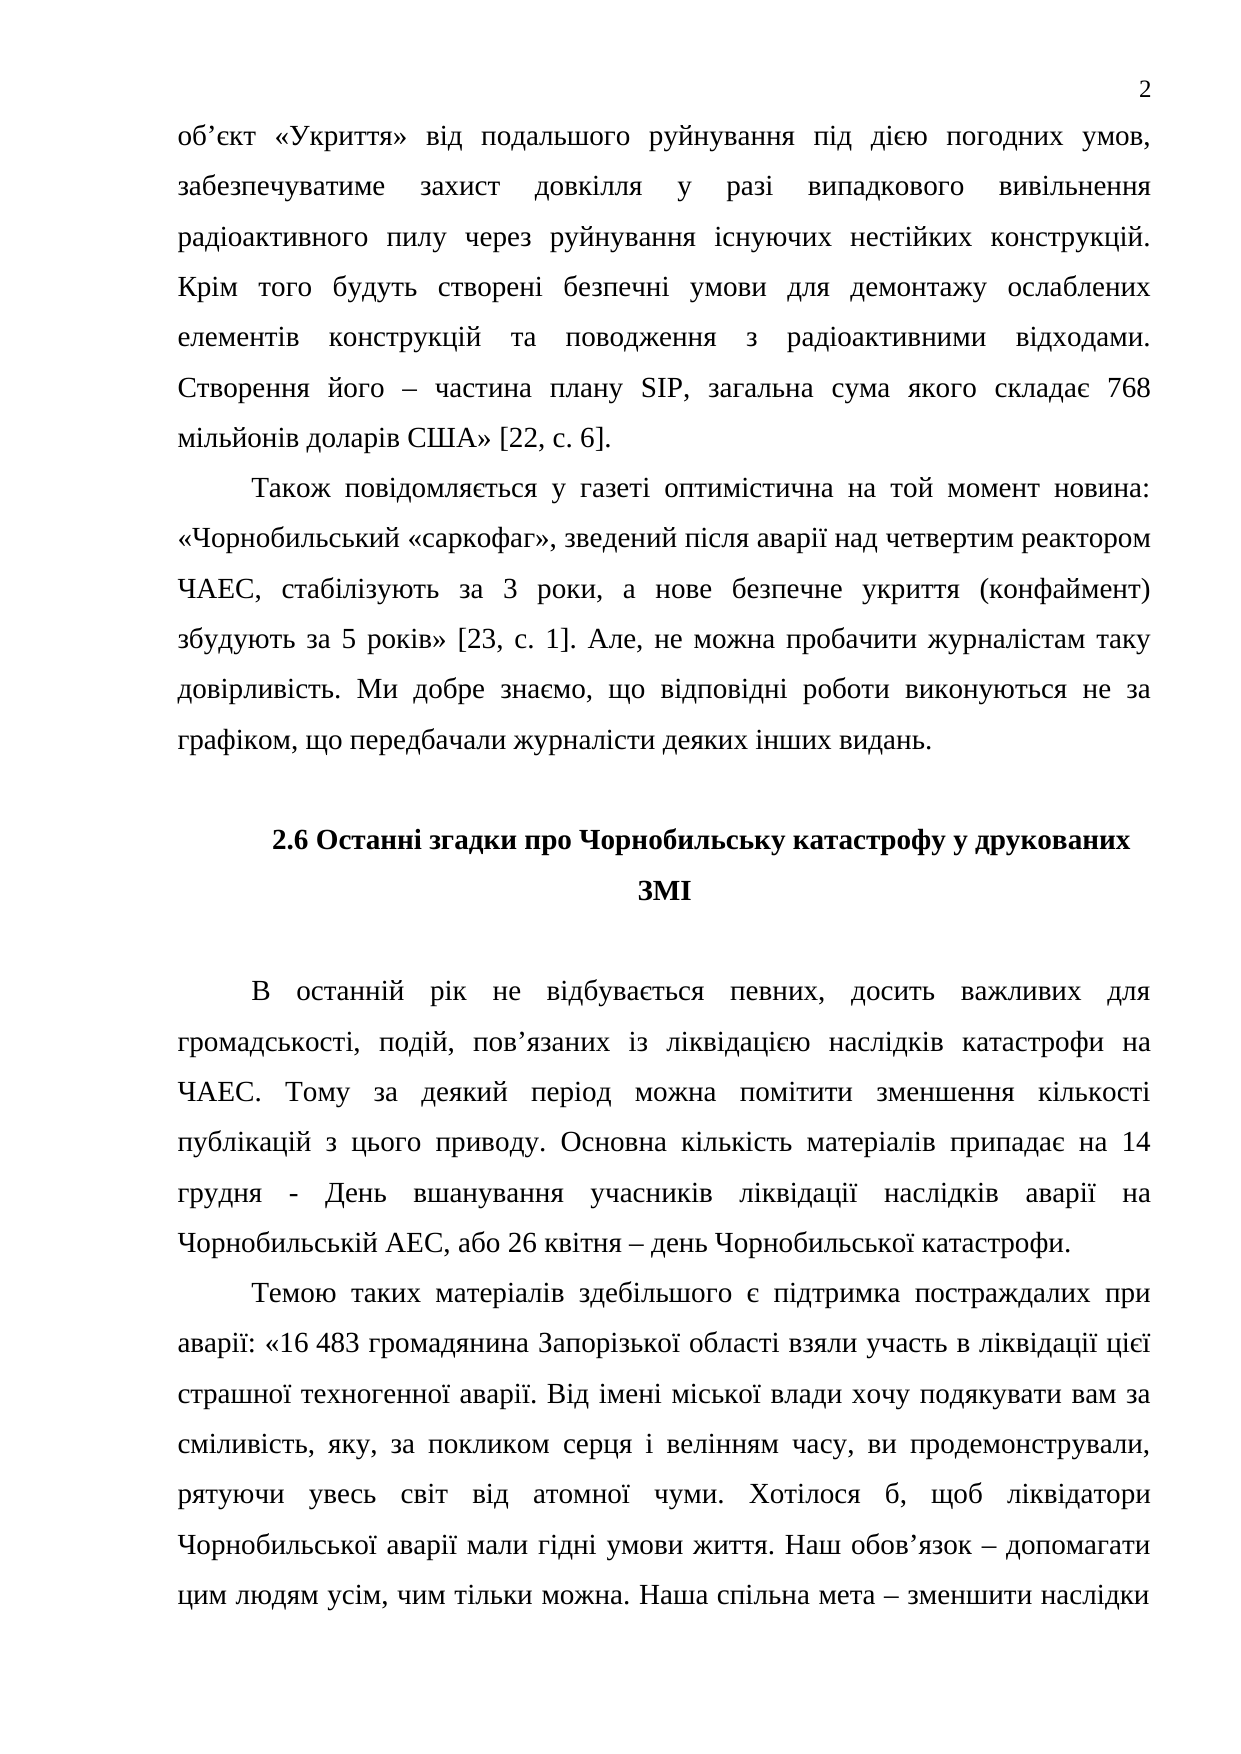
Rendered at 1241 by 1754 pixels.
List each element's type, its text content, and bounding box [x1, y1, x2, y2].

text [177, 1275, 1152, 1611]
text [177, 118, 1152, 453]
text Також повідомляється у газеті оптимістична на той момент новина: «Чорнобильський «саркофаг», зведений після аварії над четвертим реактором ЧАЕС, стабілізують за 3 роки, а нове безпечне укриття (конфаймент) збудують за 5 років» [23, с. 1]. Але, не можна пробачити журналістам таку довірливість. Ми добре знаємо, що відповідні роботи виконуються не за графіком, що передбачали журналісти деяких інших видань. [177, 470, 1152, 755]
text 2.6 Останні згадки про Чорнобильську катастрофу у друкованих ЗМІ [177, 822, 1152, 906]
text В останній рік не відбувається певних, досить важливих для громадськості, подій, пов’язаних із ліквідацією наслідків катастрофи на ЧАЕС. Тому за деякий період можна помітити зменшення кількості публікацій з цього приводу. Основна кількість матеріалів припадає на 14 грудня - День вшанування учасників ліквідації наслідків аварії на Чорнобильській АЕС, або 26 квітня – день Чорнобильської катастрофи. [177, 973, 1152, 1258]
